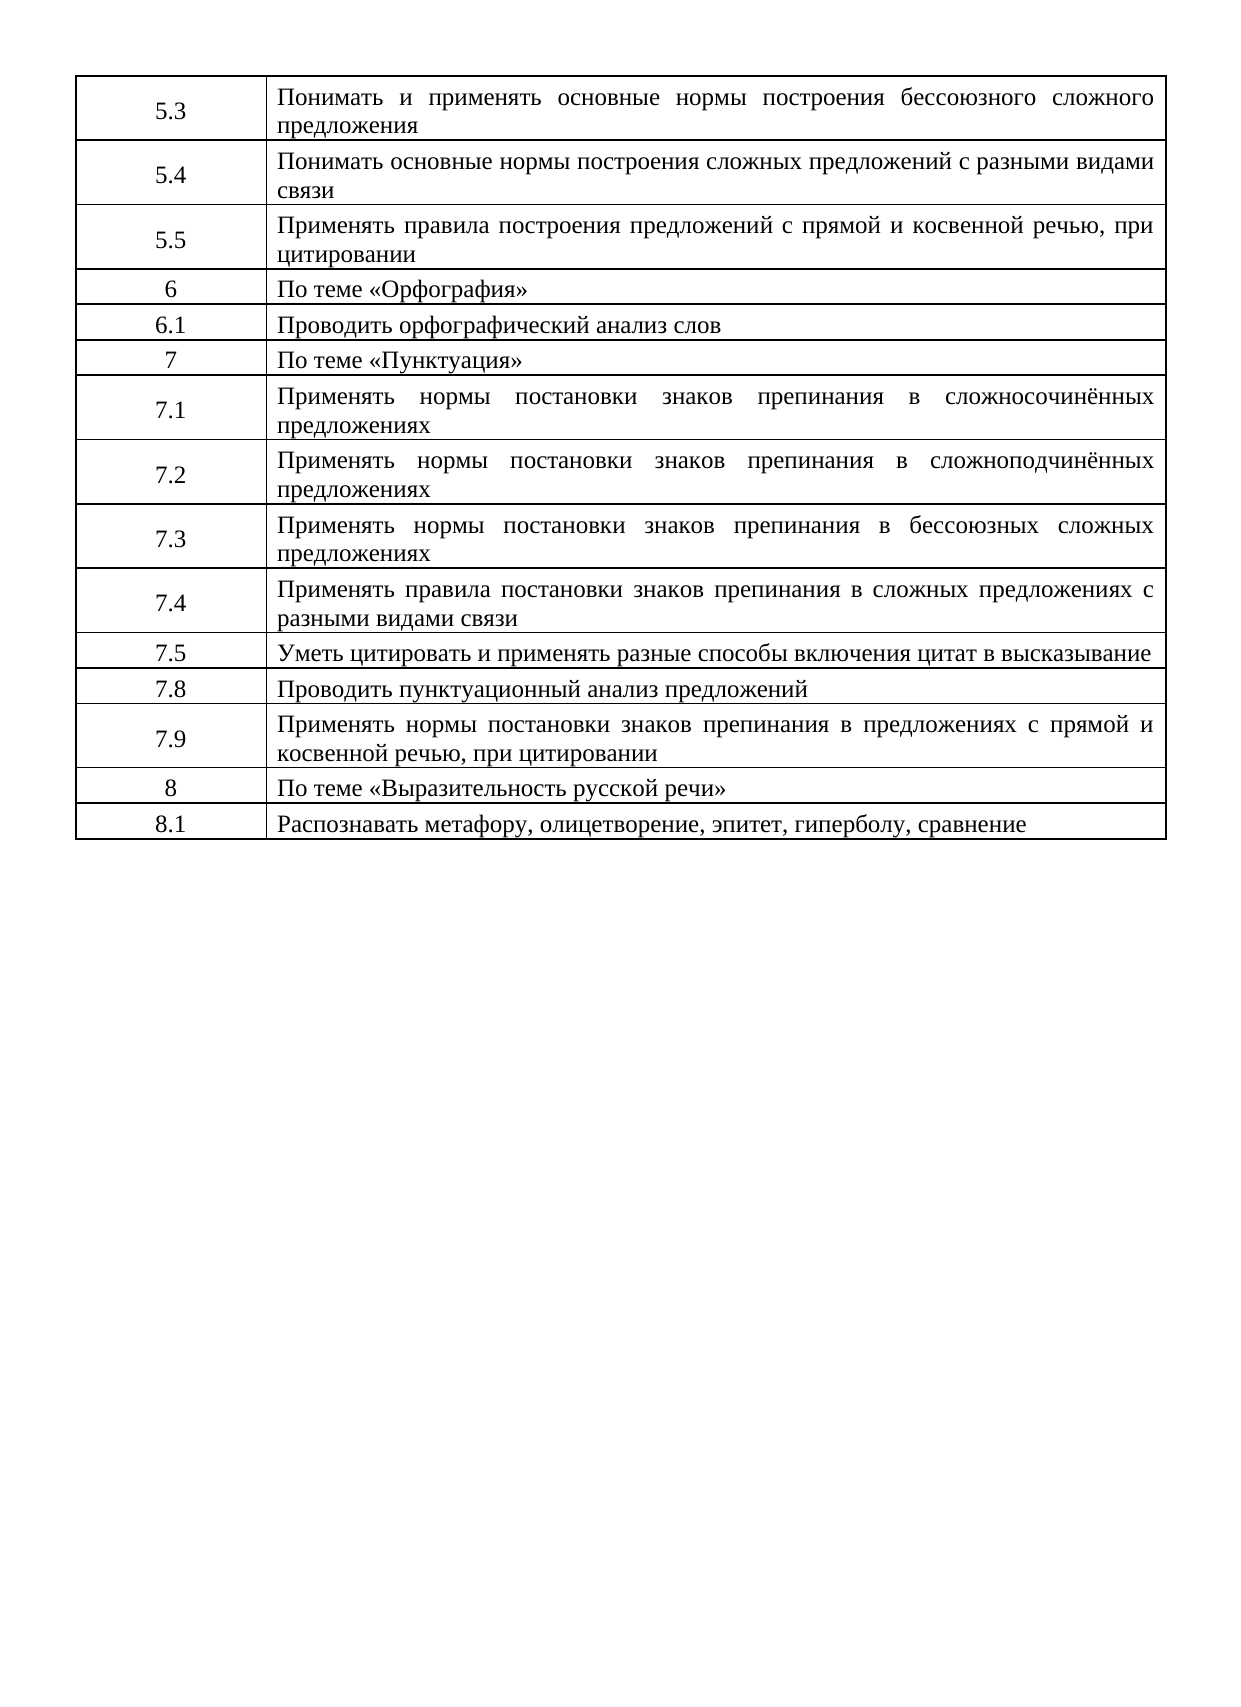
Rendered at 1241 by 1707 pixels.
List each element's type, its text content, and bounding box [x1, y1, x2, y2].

table_cell Проводить орфографический анализ слов [267, 305, 1165, 339]
table_cell Применять правила постановки знаков препинания в сложных предложениях с разными видами связи [267, 569, 1165, 631]
table_cell 5.5 [77, 205, 266, 268]
table_cell 6.1 [77, 305, 266, 339]
table_cell 7 [77, 341, 266, 374]
table_cell Уметь цитировать и применять разные способы включения цитат в высказывание [267, 633, 1165, 667]
table_cell Понимать и применять основные нормы построения бессоюзного сложного предложения [267, 77, 1165, 139]
table_cell Применять нормы постановки знаков препинания в сложносочинённых предложениях [267, 376, 1165, 439]
table_cell Проводить пунктуационный анализ предложений [267, 669, 1165, 702]
table_cell 7.8 [77, 669, 266, 702]
table_cell 7.3 [77, 505, 266, 567]
table_cell Применять нормы постановки знаков препинания в сложноподчинённых предложениях [267, 440, 1165, 503]
table_cell 7.4 [77, 569, 266, 631]
table_cell 7.5 [77, 633, 266, 667]
table_cell Применять нормы постановки знаков препинания в бессоюзных сложных предложениях [267, 505, 1165, 567]
table_cell Применять нормы постановки знаков препинания в предложениях с прямой и косвенной речью, при цитировании [267, 704, 1165, 767]
table_cell По теме «Пунктуация» [267, 341, 1165, 374]
table_cell 7.2 [77, 440, 266, 503]
table_cell 8.1 [77, 804, 266, 838]
table_cell 5.4 [77, 141, 266, 203]
table_cell 6 [77, 270, 266, 303]
table_cell 7.1 [77, 376, 266, 439]
table_cell Понимать основные нормы построения сложных предложений с разными видами связи [267, 141, 1165, 203]
table_cell Распознавать метафору, олицетворение, эпитет, гиперболу, сравнение [267, 804, 1165, 838]
table_cell По теме «Орфография» [267, 270, 1165, 303]
table_cell 8 [77, 768, 266, 802]
table_cell 7.9 [77, 704, 266, 767]
table_cell Применять правила построения предложений с прямой и косвенной речью, при цитировании [267, 205, 1165, 268]
table_cell 5.3 [77, 77, 266, 139]
table_cell По теме «Выразительность русской речи» [267, 768, 1165, 802]
